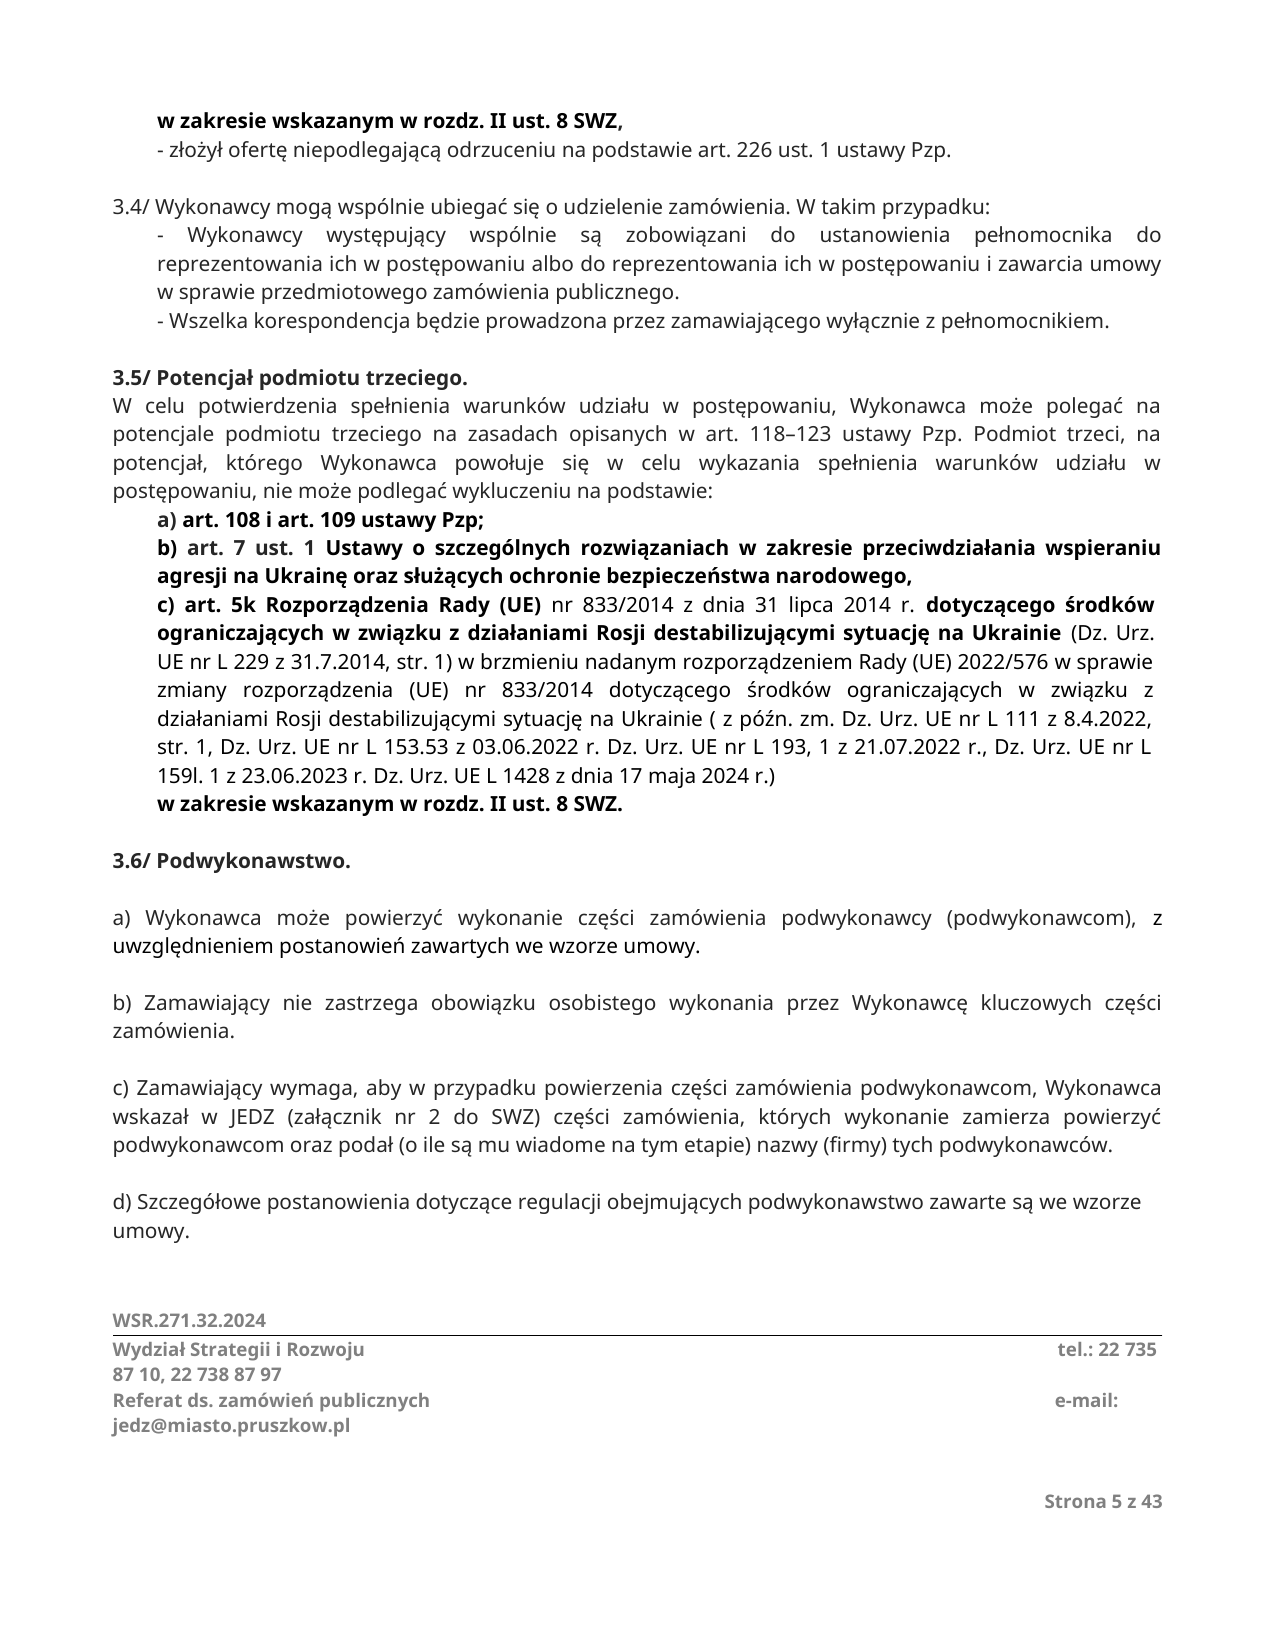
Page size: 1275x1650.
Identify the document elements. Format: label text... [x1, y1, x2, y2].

text a) art. 108 i art. 109 ustawy Pzp; [157, 505, 1162, 533]
text b) Zamawiający nie zastrzega obowiązku osobistego wykonania przez Wykonawcę kluczowych części zamówienia. [112, 988, 1162, 1045]
text 3.6/ Podwykonawstwo. [112, 846, 1162, 874]
text b) art. 7 ust. 1 Ustawy o szczególnych rozwiązaniach w zakresie przeciwdziałania wspieraniu agresji na Ukrainę oraz służących ochronie bezpieczeństwa narodowego, [157, 533, 1162, 590]
text - złożył ofertę niepodlegającą odrzuceniu na podstawie art. 226 ust. 1 ustawy Pzp. [157, 135, 1162, 163]
text a) Wykonawca może powierzyć wykonanie części zamówienia podwykonawcy (podwykonawcom), z uwzględnieniem postanowień zawartych we wzorze umowy. [112, 903, 1162, 960]
text d) Szczegółowe postanowienia dotyczące regulacji obejmujących podwykonawstwo zawarte są we wzorze umowy. [112, 1187, 1162, 1244]
text w zakresie wskazanym w rozdz. II ust. 8 SWZ, [157, 107, 1155, 135]
text - Wszelka korespondencja będzie prowadzona przez zamawiającego wyłącznie z pełnomocnikiem. [157, 306, 1162, 334]
text w zakresie wskazanym w rozdz. II ust. 8 SWZ. [157, 789, 1162, 818]
text 3.4/ Wykonawcy mogą wspólnie ubiegać się o udzielenie zamówienia. W takim przypadku: [112, 192, 1162, 220]
text 3.5/ Potencjał podmiotu trzeciego. [112, 363, 1162, 391]
text c) art. 5k Rozporządzenia Rady (UE) nr 833/2014 z dnia 31 lipca 2014 r. dotyczącego środków ograniczających w związku z działaniami Rosji destabilizującymi sytuację na Ukrainie (Dz. Urz. UE nr L 229 z 31.7.2014, str. 1) w brzmieniu nadanym rozporządzeniem Rady (UE) 2022/576 w sprawie zmiany rozporządzenia (UE) nr 833/2014 dotyczącego środków ograniczających w związku z działaniami Rosji destabilizującymi sytuację na Ukrainie ( z późn. zm. Dz. Urz. UE nr L 111 z 8.4.2022, str. 1, Dz. Urz. UE nr L 153.53 z 03.06.2022 r. Dz. Urz. UE nr L 193, 1 z 21.07.2022 r., Dz. Urz. UE nr L 159l. 1 z 23.06.2023 r. Dz. Urz. UE L 1428 z dnia 17 maja 2024 r.) [157, 590, 1155, 789]
text W celu potwierdzenia spełnienia warunków udziału w postępowaniu, Wykonawca może polegać na potencjale podmiotu trzeciego na zasadach opisanych w art. 118–123 ustawy Pzp. Podmiot trzeci, na potencjał, którego Wykonawca powołuje się w celu wykazania spełnienia warunków udziału w postępowaniu, nie może podlegać wykluczeniu na podstawie: [112, 391, 1162, 505]
text - Wykonawcy występujący wspólnie są zobowiązani do ustanowienia pełnomocnika do reprezentowania ich w postępowaniu albo do reprezentowania ich w postępowaniu i zawarcia umowy w sprawie przedmiotowego zamówienia publicznego. [157, 220, 1162, 306]
text c) Zamawiający wymaga, aby w przypadku powierzenia części zamówienia podwykonawcom, Wykonawca wskazał w JEDZ (załącznik nr 2 do SWZ) części zamówienia, których wykonanie zamierza powierzyć podwykonawcom oraz podał (o ile są mu wiadome na tym etapie) nazwy (firmy) tych podwykonawców. [112, 1073, 1162, 1159]
